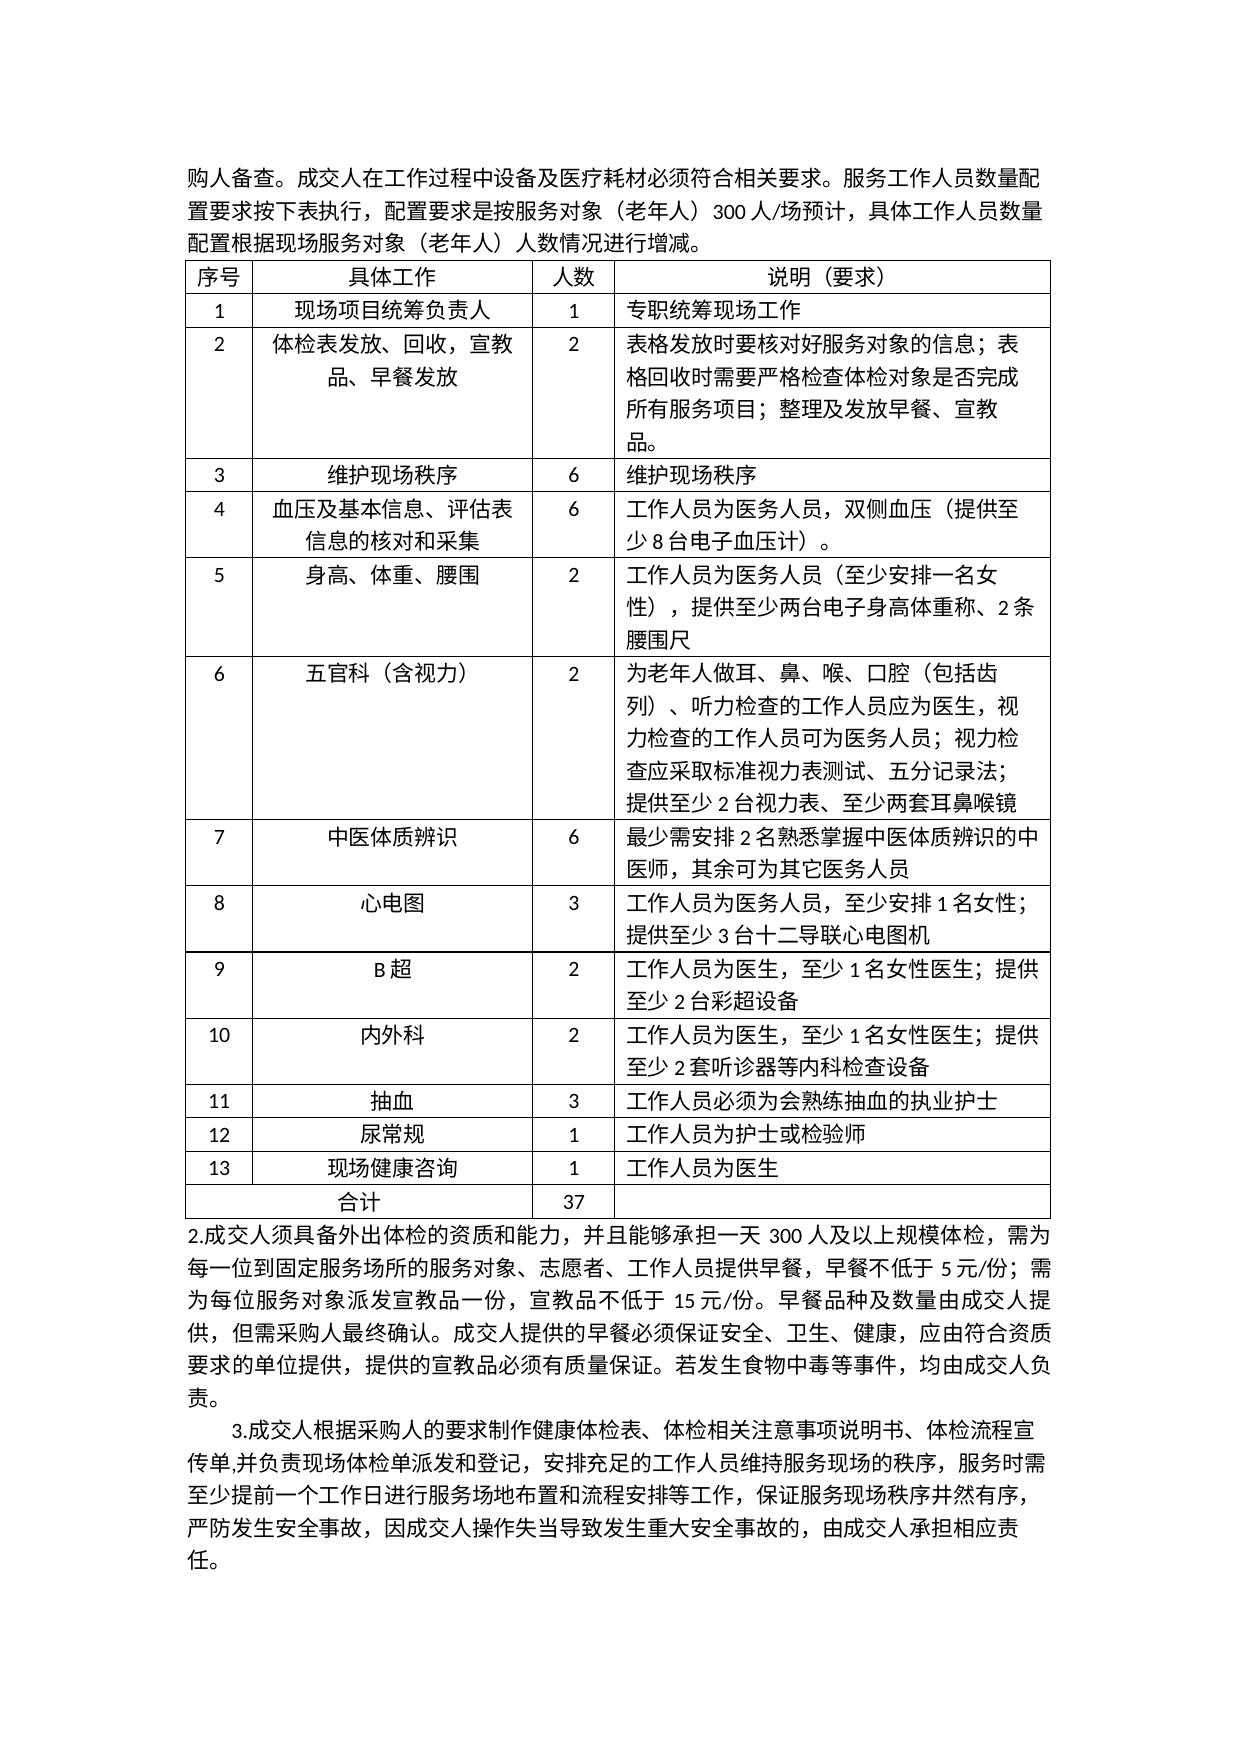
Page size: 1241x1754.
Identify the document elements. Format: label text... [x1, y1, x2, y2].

table_cell 2 [533, 558, 614, 656]
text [187, 162, 1053, 259]
table_cell 身高、体重、腰围 [253, 558, 532, 656]
table_cell [615, 1185, 1050, 1218]
table_cell 6 [533, 820, 614, 885]
table_cell 2 [533, 328, 614, 458]
table_cell 工作人员为医生，至少1名女性医生；提供至少2套听诊器等内科检查设备 [615, 1019, 1050, 1083]
table_cell 2 [186, 328, 252, 458]
table_cell 8 [186, 886, 252, 951]
table_cell 2 [533, 657, 614, 819]
table_cell 12 [186, 1118, 252, 1151]
table_cell 工作人员必须为会熟练抽血的执业护士 [615, 1085, 1050, 1117]
table_cell 现场项目统筹负责人 [253, 294, 532, 327]
text 2.成交人须具备外出体检的资质和能力，并且能够承担一天300人及以上规模体检，需为每一位到固定服务场所的服务对象、志愿者、工作人员提供早餐，早餐不低于5元/份；需为每位服务对象派发宣教品一份，宣教品不低于15元/份。早餐品种及数量由成交人提供，但需采购人最终确认。成交人提供的早餐必须保证安全、卫生、健康，应由符合资质要求的单位提供，提供的宣教品必须有质量保证。若发生食物中毒等事件，均由成交人负责。 [187, 1219, 1053, 1414]
table_cell 1 [533, 1118, 614, 1151]
table_cell 工作人员为医务人员（至少安排一名女性），提供至少两台电子身高体重称、2条腰围尺 [615, 558, 1050, 656]
table_cell 10 [186, 1019, 252, 1083]
table_cell 6 [533, 459, 614, 491]
table_cell 1 [533, 294, 614, 327]
table_cell 现场健康咨询 [253, 1152, 532, 1184]
table_cell 1 [186, 294, 252, 327]
table_cell 抽血 [253, 1085, 532, 1117]
table_header 人数 [533, 261, 614, 293]
table_cell 工作人员为医生，至少1名女性医生；提供至少2台彩超设备 [615, 953, 1050, 1017]
table_cell 37 [533, 1185, 614, 1218]
table_cell 6 [533, 492, 614, 557]
table_cell 2 [533, 1019, 614, 1083]
table_cell 3 [533, 1085, 614, 1117]
table_cell 1 [533, 1152, 614, 1184]
table_cell 5 [186, 558, 252, 656]
table_cell 五官科（含视力） [253, 657, 532, 819]
table_cell 尿常规 [253, 1118, 532, 1151]
table_cell 2 [533, 953, 614, 1017]
table_header 具体工作 [253, 261, 532, 293]
table_cell 体检表发放、回收，宣教品、早餐发放 [253, 328, 532, 458]
table_cell 3 [533, 886, 614, 951]
table_header 序号 [186, 261, 252, 293]
table_cell 工作人员为医务人员，双侧血压（提供至少8台电子血压计）。 [615, 492, 1050, 557]
table_cell B超 [253, 953, 532, 1017]
table_cell 专职统筹现场工作 [615, 294, 1050, 327]
table_header 说明（要求） [615, 261, 1050, 293]
table_cell 血压及基本信息、评估表信息的核对和采集 [253, 492, 532, 557]
table_cell 7 [186, 820, 252, 885]
table_cell 4 [186, 492, 252, 557]
table_cell 工作人员为医务人员，至少安排1名女性；提供至少3台十二导联心电图机 [615, 886, 1050, 951]
table_cell 维护现场秩序 [615, 459, 1050, 491]
table_cell 6 [186, 657, 252, 819]
table_cell 表格发放时要核对好服务对象的信息；表格回收时需要严格检查体检对象是否完成所有服务项目；整理及发放早餐、宣教品。 [615, 328, 1050, 458]
table_cell 中医体质辨识 [253, 820, 532, 885]
table_cell 3 [186, 459, 252, 491]
table_cell 工作人员为医生 [615, 1152, 1050, 1184]
table_cell 为老年人做耳、鼻、喉、口腔（包括齿列）、听力检查的工作人员应为医生，视力检查的工作人员可为医务人员；视力检查应采取标准视力表测试、五分记录法；提供至少2台视力表、至少两套耳鼻喉镜 [615, 657, 1050, 819]
table_cell 合计 [186, 1185, 532, 1218]
table_cell 工作人员为护士或检验师 [615, 1118, 1050, 1151]
table_cell 内外科 [253, 1019, 532, 1083]
text 3.成交人根据采购人的要求制作健康体检表、体检相关注意事项说明书、体检流程宣传单,并负责现场体检单派发和登记，安排充足的工作人员维持服务现场的秩序，服务时需至少提前一个工作日进行服务场地布置和流程安排等工作，保证服务现场秩序井然有序，严防发生安全事故，因成交人操作失当导致发生重大安全事故的，由成交人承担相应责任。 [187, 1414, 1053, 1576]
table_cell 维护现场秩序 [253, 459, 532, 491]
table_cell 9 [186, 953, 252, 1017]
table_cell 最少需安排2名熟悉掌握中医体质辨识的中医师，其余可为其它医务人员 [615, 820, 1050, 885]
table_cell 13 [186, 1152, 252, 1184]
table_cell 心电图 [253, 886, 532, 951]
table_cell 11 [186, 1085, 252, 1117]
